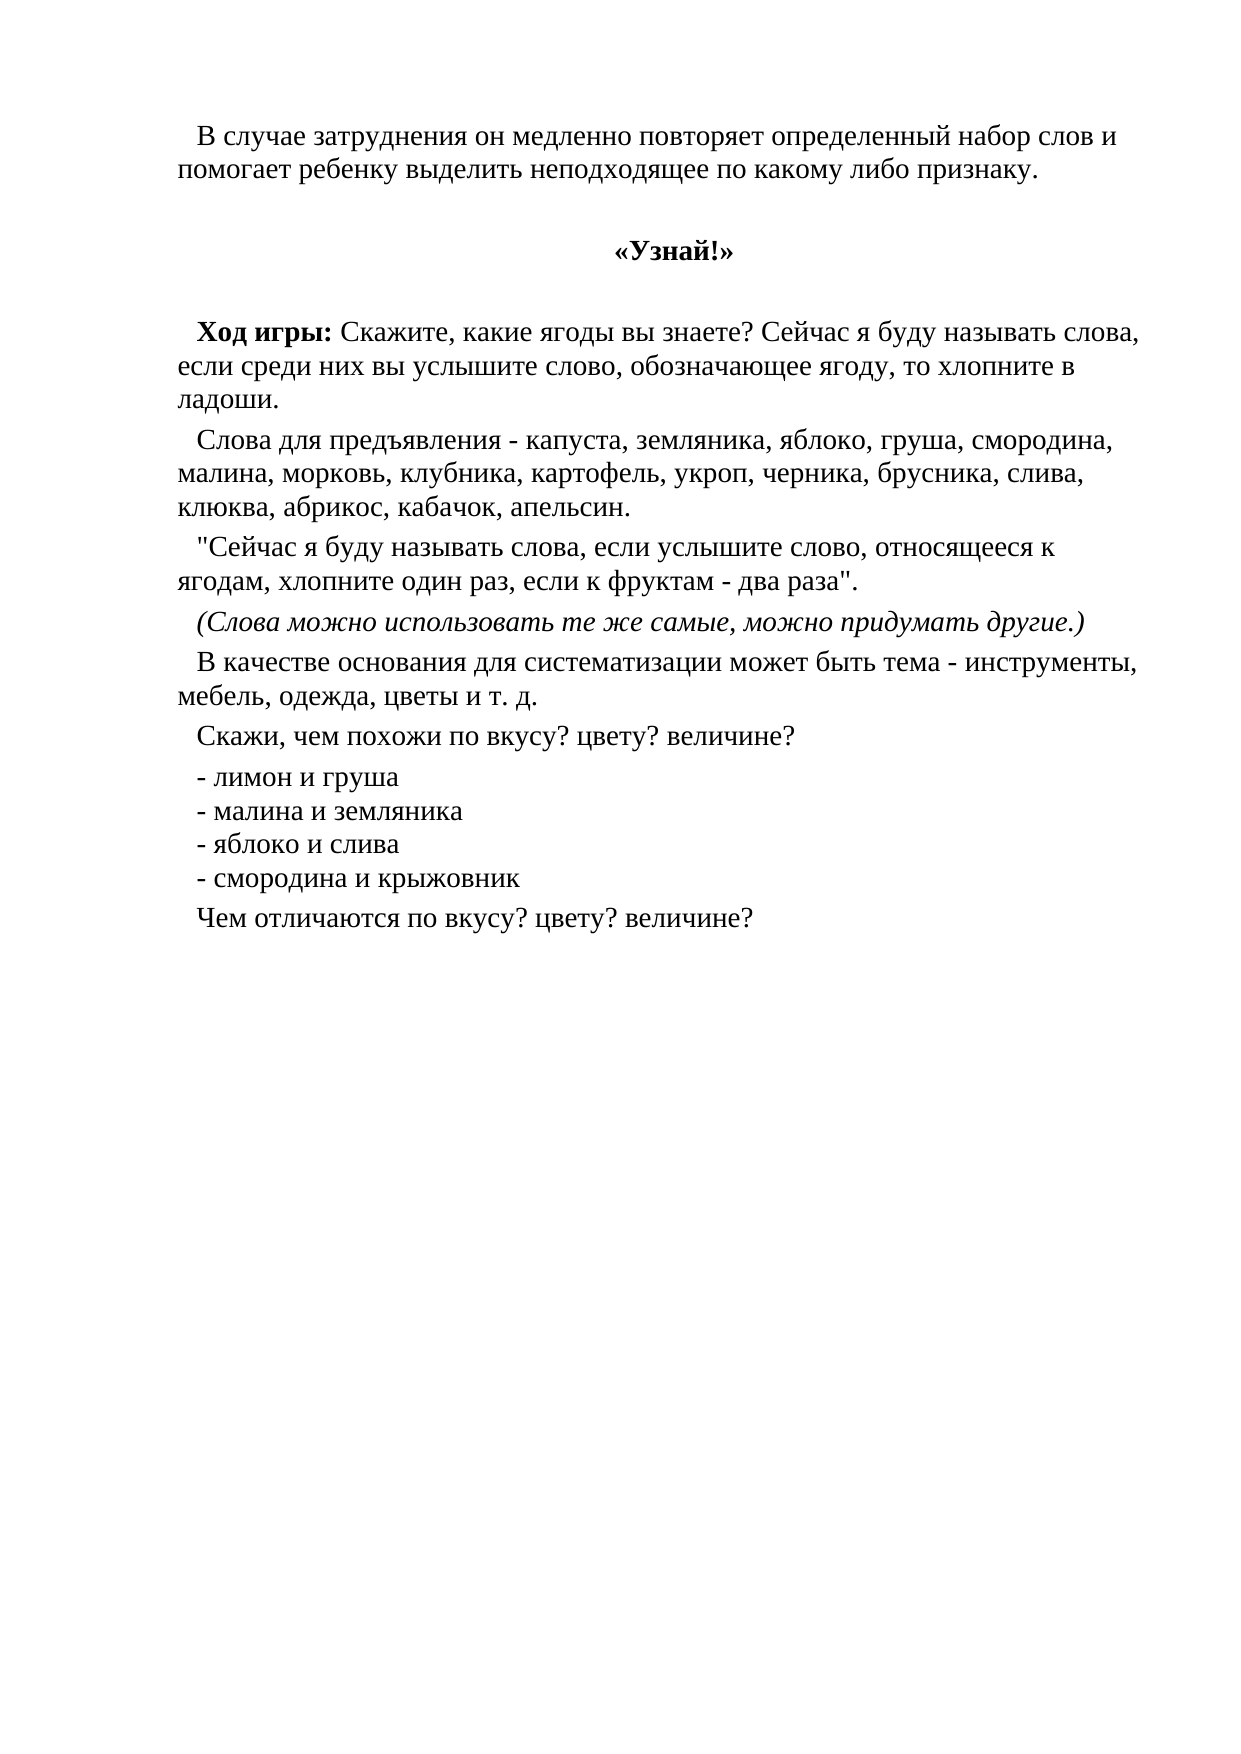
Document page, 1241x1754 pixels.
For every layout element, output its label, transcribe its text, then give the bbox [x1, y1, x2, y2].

text "Сейчас я буду называть слова, если услышите слово, относящееся к ягодам, хлопните один раз, если к фруктам - два раза". [177, 529, 1152, 597]
text - малина и земляника [177, 793, 1152, 826]
text - смородина и крыжовник [177, 860, 1152, 893]
text В качестве основания для систематизации может быть тема - инструменты, мебель, одежда, цветы и т. д. [177, 644, 1152, 711]
text - лимон и груша [177, 759, 1152, 793]
text Скажи, чем похожи по вкусу? цвету? величине? [177, 718, 1152, 752]
text (Слова можно использовать те же самые, можно придумать другие.) [177, 604, 1152, 637]
text «Узнай!» [177, 233, 1152, 266]
text Чем отличаются по вкусу? цвету? величине? [177, 900, 1152, 934]
text - яблоко и слива [177, 826, 1152, 860]
text Слова для предъявления - капуста, земляника, яблоко, груша, смородина, малина, морковь, клубника, картофель, укроп, черника, брусника, слива, клюква, абрикос, кабачок, апельсин. [177, 422, 1152, 522]
text Ход игры: Скажите, какие ягоды вы знаете? Сейчас я буду называть слова, если среди них вы услышите слово, обозначающее ягоду, то хлопните в ладоши. [177, 314, 1152, 415]
text В случае затруднения он медленно повторяет определенный набор слов и помогает ребенку выделить неподходящее по какому либо признаку. [177, 118, 1152, 185]
